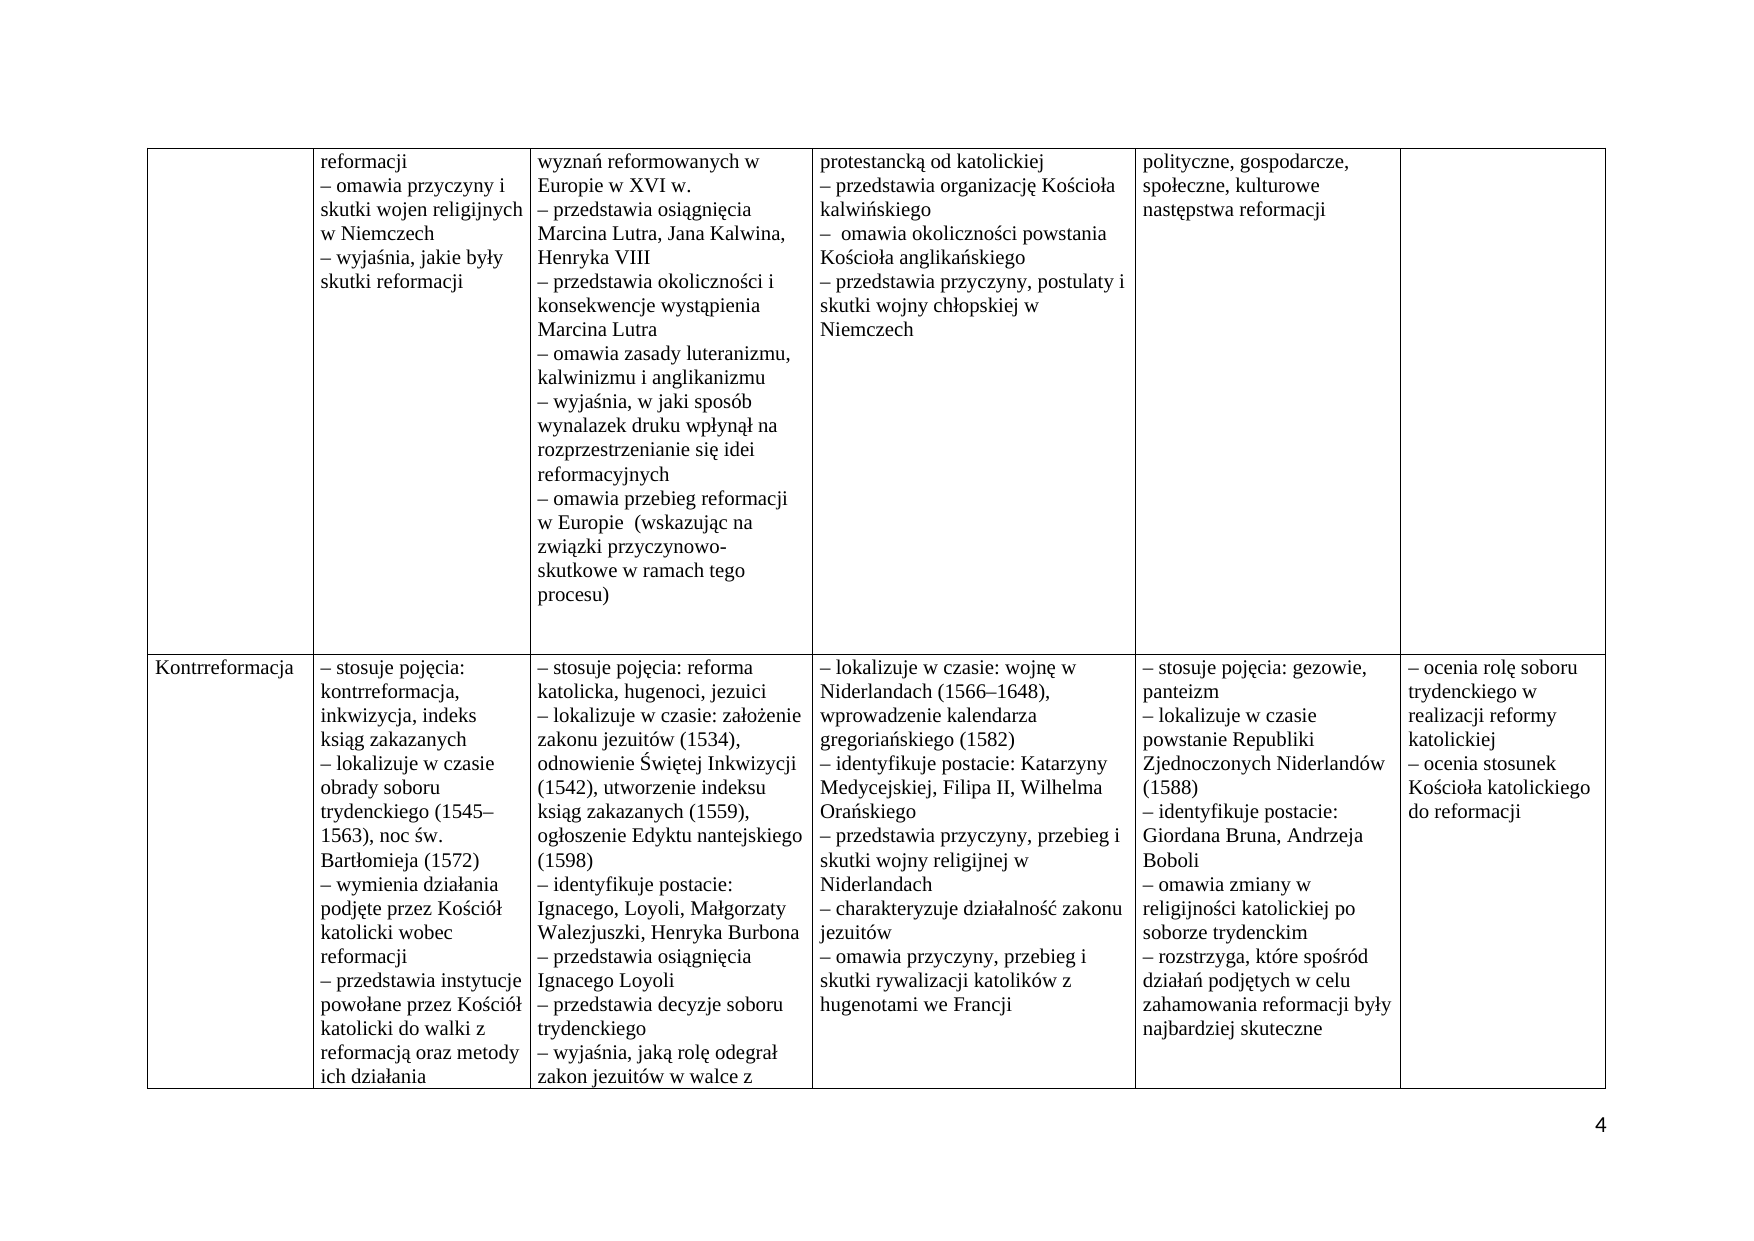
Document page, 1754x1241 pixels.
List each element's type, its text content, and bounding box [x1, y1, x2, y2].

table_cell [314, 149, 530, 654]
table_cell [1401, 149, 1605, 654]
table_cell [531, 149, 812, 654]
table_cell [1136, 149, 1400, 654]
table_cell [1401, 655, 1605, 1088]
table_cell Kontrreformacja [148, 655, 313, 1088]
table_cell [148, 149, 313, 654]
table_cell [813, 149, 1135, 654]
